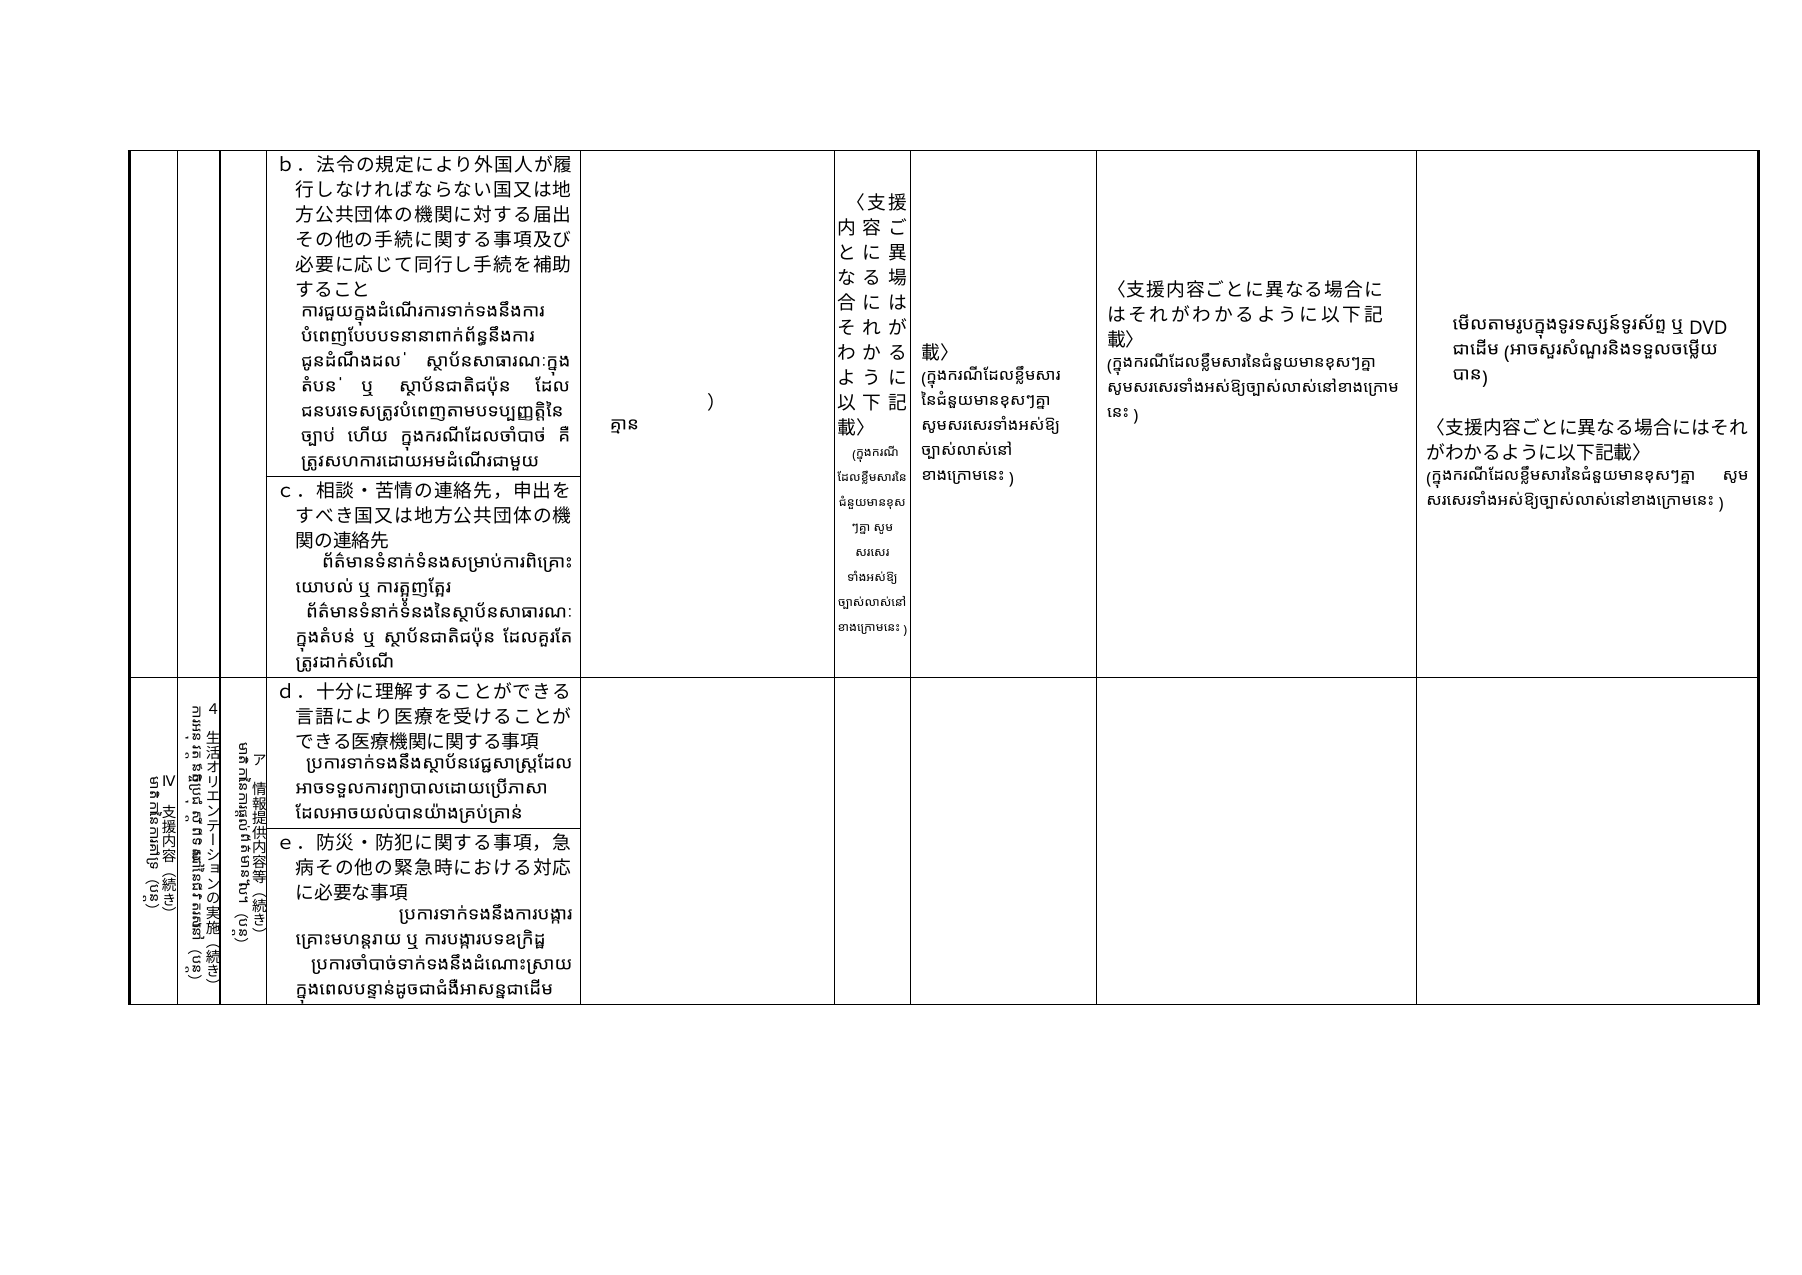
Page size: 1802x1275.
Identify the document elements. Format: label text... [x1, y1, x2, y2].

table_cell ｅ．防災・防犯に関する事項，急病その他の緊急時における対応に必要な事項 ប្រការទាក់ទងនឹងការបង្ការគ្រោះមហន្តរាយ ឬ ការបង្ការបទឧក្រិដ្ឋ ប្រការចាំបាច់ទាក់ទងនឹងដំណោះស្រាយក្នុងពេលបន្ទាន់ដូចជាជំងឺអាសន្នជាដើម [267, 829, 580, 1004]
table_cell [1417, 678, 1757, 1004]
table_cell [1417, 151, 1757, 677]
table_cell ア 情報提供内容等（続き） មាតិកានៃការផ្តល់ព័ត៌មាន។ល។（បន្ត） [221, 678, 266, 1004]
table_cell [581, 151, 834, 677]
table_cell ｂ．法令の規定により外国人が履行しなければならない国又は地方公共団体の機関に対する届出その他の手続に関する事項及び必要に応じて同行し手続を補助すること ការជួយក្នុងដំណើរការទាក់ទងនឹងការបំពេញបែបបទនានាពាក់ព័ន្ធនឹងការជូនដំណឹងដល់ ស្ថាប័នសាធារណៈក្នុងតំបន់ ឬ ស្ថាប័នជាតិជប៉ុន ដែលជនបរទេសត្រូវបំពេញតាមបទប្បញ្ញត្តិនៃច្បាប់ ហើយ ក្នុងករណីដែលចាំបាច់ គឺត្រូវសហការដោយអមដំណើរជាមួយ [267, 151, 580, 476]
table_cell ｄ．十分に理解することができる言語により医療を受けることができる医療機関に関する事項 ប្រការទាក់ទងនឹងស្ថាប័នវេជ្ជសាស្ត្រដែលអាចទទួលការព្យាបាលដោយប្រើភាសាដែលអាចយល់បានយ៉ាងគ្រប់គ្រាន់ [267, 678, 580, 828]
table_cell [911, 151, 1096, 677]
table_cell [1097, 151, 1416, 677]
table_cell [835, 678, 910, 1004]
table_cell ｃ．相談・苦情の連絡先，申出をすべき国又は地方公共団体の機関の連絡先 ព័ត៌មានទំនាក់ទំនងសម្រាប់ការពិគ្រោះយោបល់ ឬ ការត្អូញត្អែរ ព័ត៌មានទំនាក់ទំនងនៃស្ថាប័នសាធារណៈក្នុងតំបន់ ឬ ស្ថាប័នជាតិជប៉ុន ដែលគួរតែត្រូវដាក់សំណើ [267, 477, 580, 677]
table_cell [911, 678, 1096, 1004]
table_cell [1097, 678, 1416, 1004]
table_cell [581, 678, 834, 1004]
table_cell ４ 生活オリエンテーションの実施（続き） ការអនុវត្តន៍កិច្ចប្រជុំស្តីពីទិសដៅនៃជីវិតរស់នៅ（បន្ត） [178, 678, 219, 1004]
table_cell Ⅳ 支援内容（続き） មាតិកានៃការគាំទ្រ（បន្ត） [131, 678, 177, 1004]
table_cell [835, 151, 910, 677]
